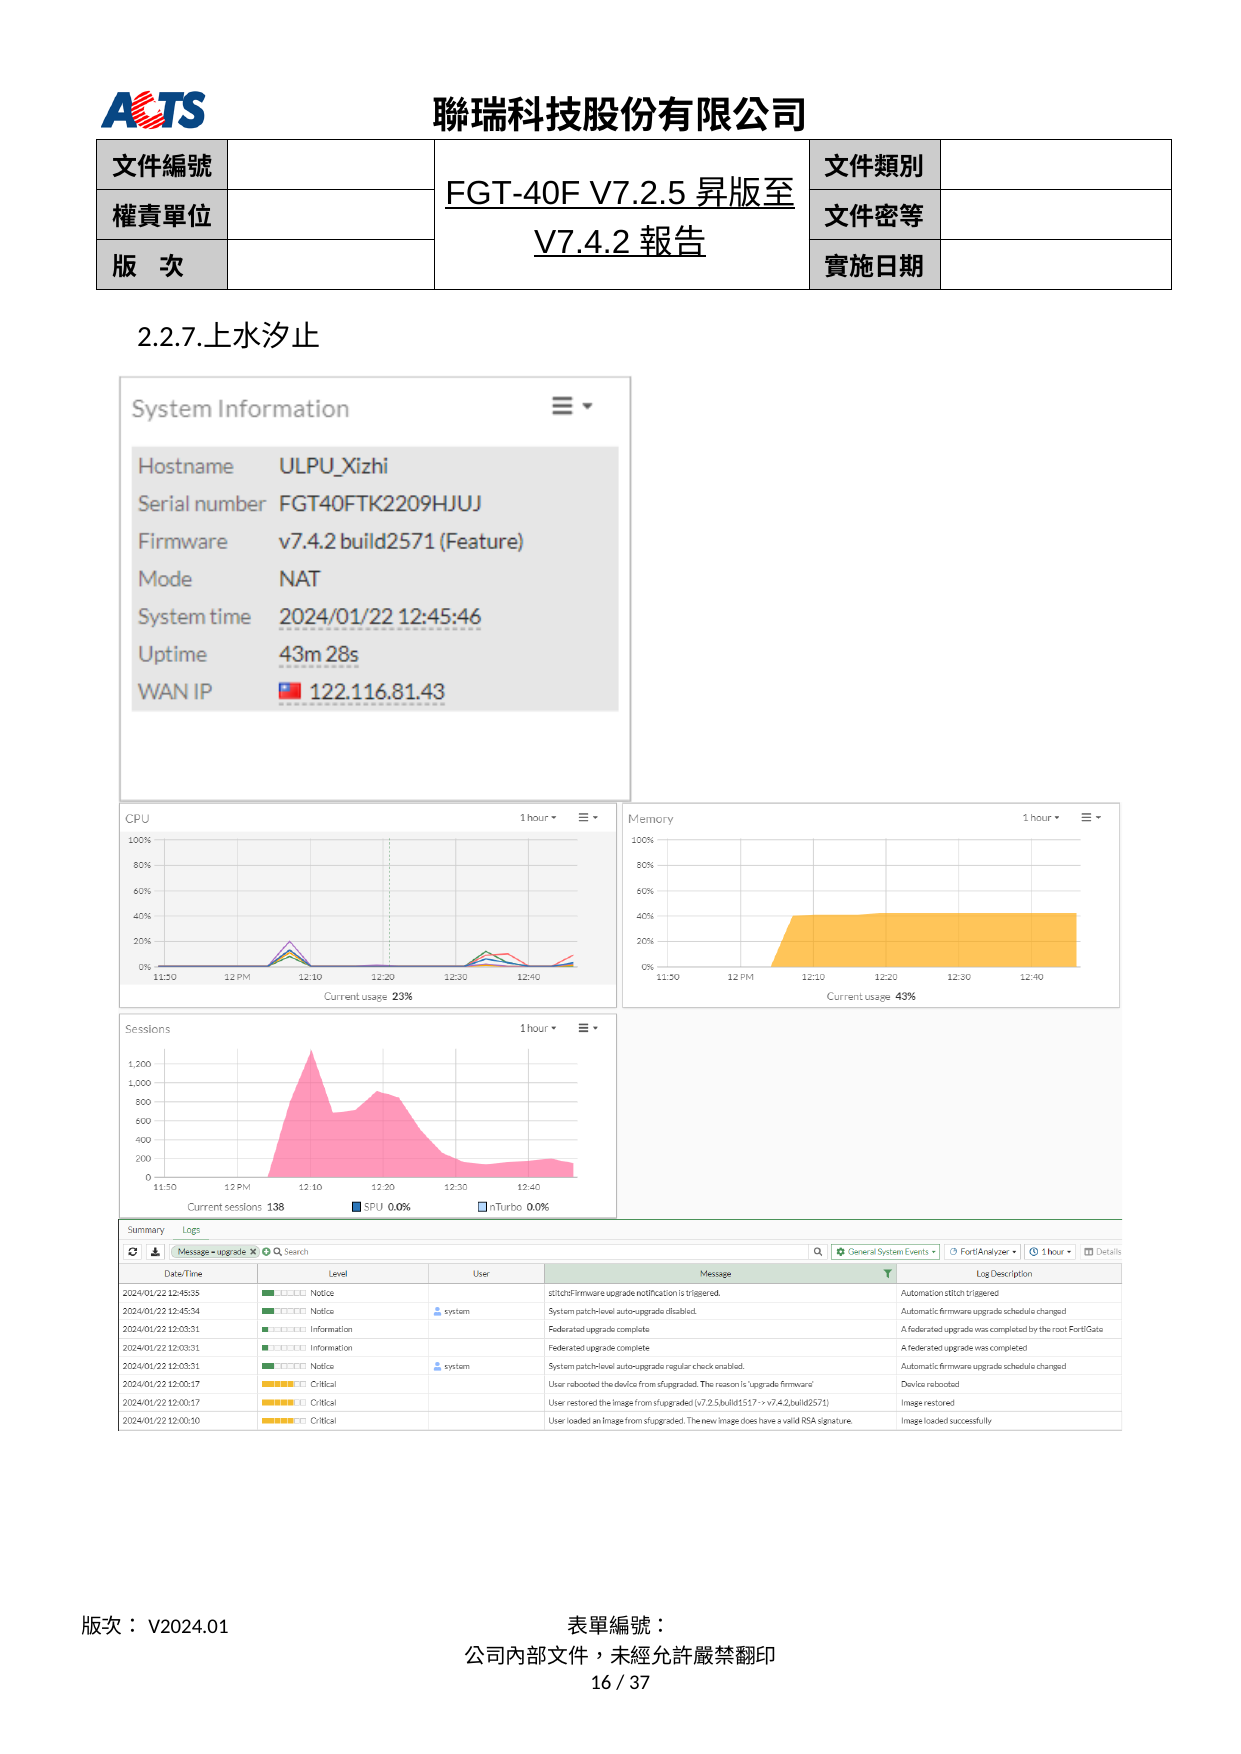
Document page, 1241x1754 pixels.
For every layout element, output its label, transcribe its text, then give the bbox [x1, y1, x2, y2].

subtitle 上水汐止 [137, 315, 1122, 355]
picture [118, 375, 1123, 1431]
picture [101, 89, 206, 131]
